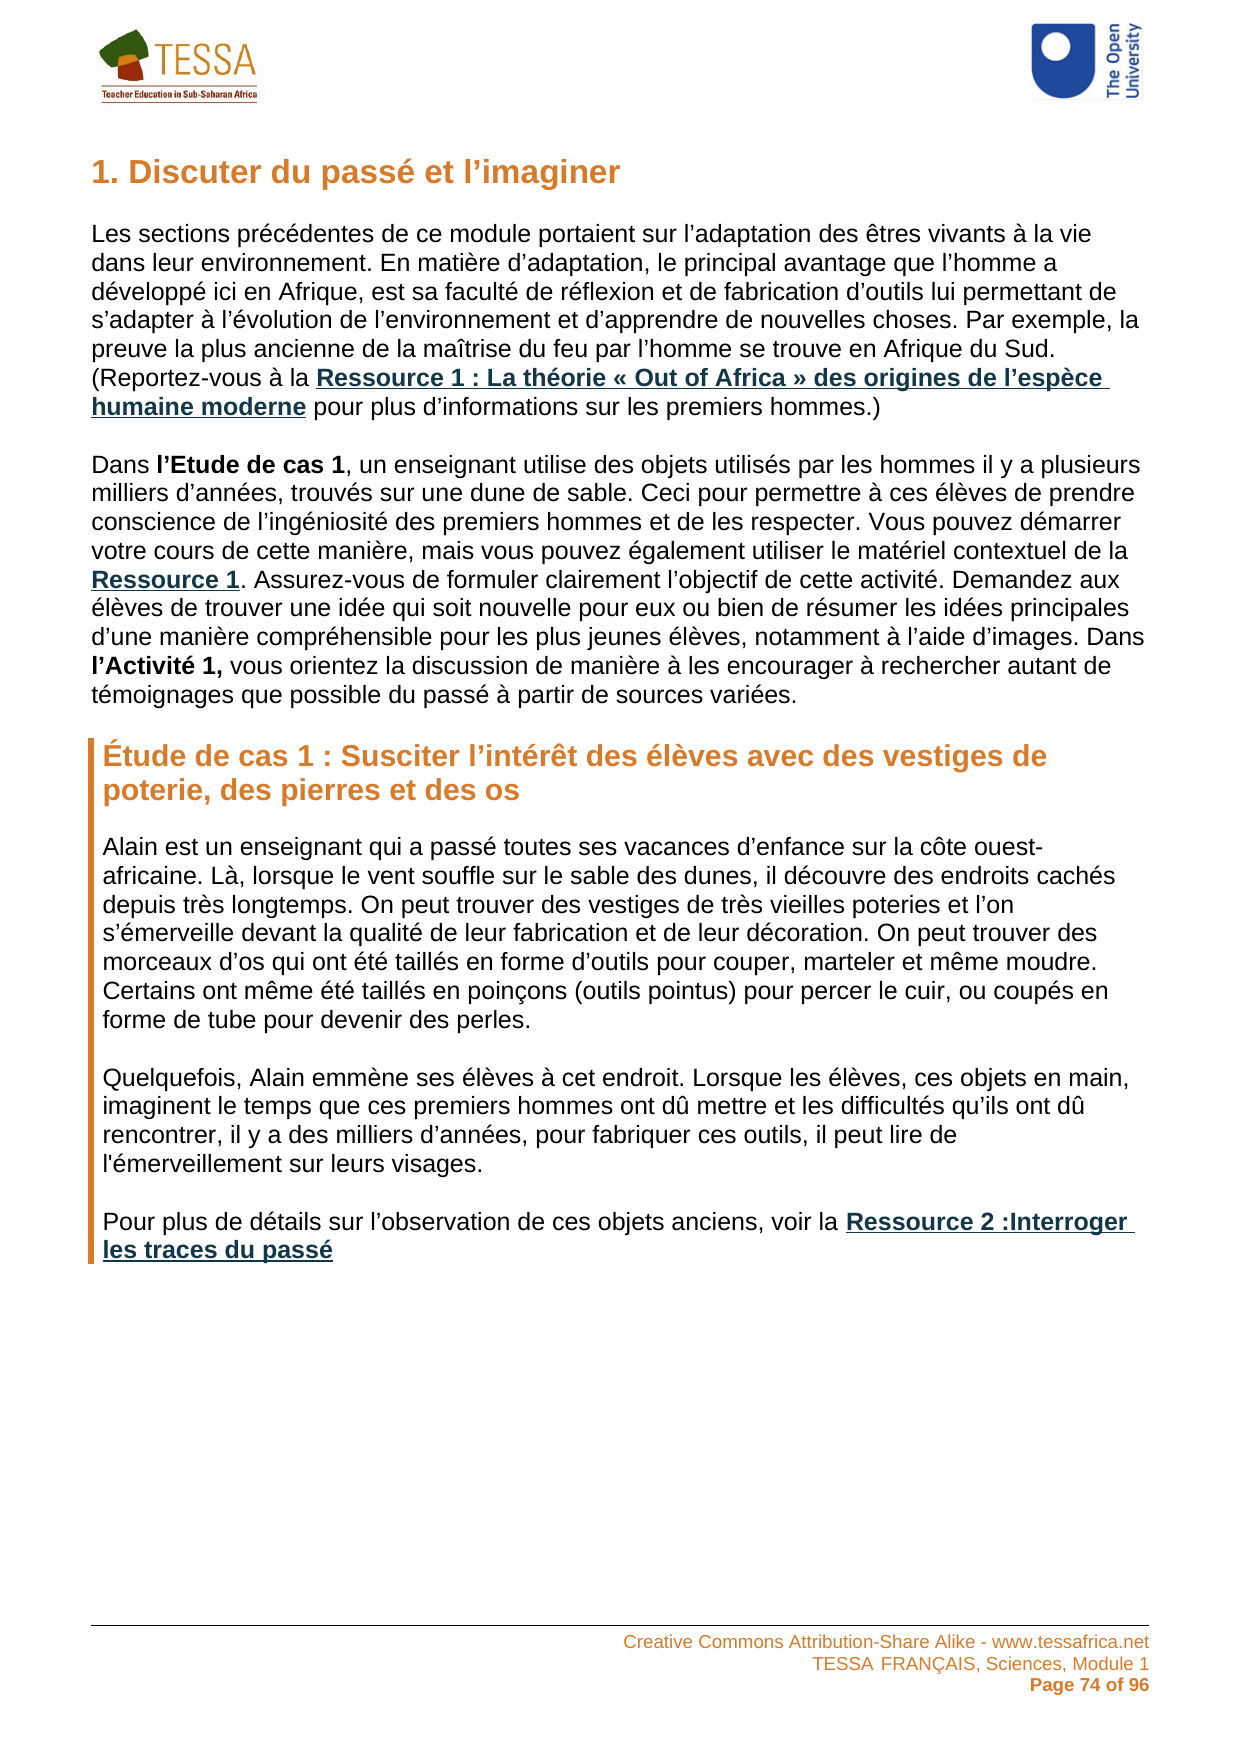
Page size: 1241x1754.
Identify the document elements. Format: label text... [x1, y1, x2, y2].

table_cell Alain est un enseignant qui a passé toutes ses vacances d’enfance sur la côte ouest-africaine. Là, lorsque le vent souffle sur le sable des dunes, il découvre des endroits cachés depuis très longtemps. On peut trouver des vestiges de très vieilles poteries et l’on s’émerveille devant la qualité de leur fabrication et de leur décoration. On peut trouver des morceaux d’os qui ont été taillés en forme d’outils pour couper, marteler et même moudre. Certains ont même été taillés en poinçons (outils pointus) pour percer le cuir, ou coupés en forme de tube pour devenir des perles. Quelquefois, Alain emmène ses élèves à cet endroit. Lorsque les élèves, ces objets en main, imaginent le temps que ces premiers hommes ont dû mettre et les difficultés qu’ils ont dû rencontrer, il y a des milliers d’années, pour fabriquer ces outils, il peut lire de l'émerveillement sur leurs visages. Pour plus de détails sur l’observation de ces objets anciens, voir la Ressource 2 :Interroger les traces du passé [94, 807, 1154, 1264]
picture [91, 22, 266, 114]
picture [1031, 22, 1144, 101]
text Les sections précédentes de ce module portaient sur l’adaptation des êtres vivants à la vie dans leur environnement. En matière d’adaptation, le principal avantage que l’homme a développé ici en Afrique, est sa faculté de réflexion et de fabrication d’outils lui permettant de s’adapter à l’évolution de l’environnement et d’apprendre de nouvelles choses. Par exemple, la preuve la plus ancienne de la maîtrise du feu par l’homme se trouve en Afrique du Sud. (Reportez-vous à la Ressource 1 : La théorie « Out of Africa » des origines de l’espèce humaine moderne pour plus d’informations sur les premiers hommes.) [91, 219, 1149, 421]
table_header Étude de cas 1 : Susciter l’intérêt des élèves avec des vestiges de poterie, des pierres et des os [94, 738, 1154, 807]
subtitle 1. Discuter du passé et l’imaginer [91, 152, 1149, 190]
text Dans l’Etude de cas 1, un enseignant utilise des objets utilisés par les hommes il y a plusieurs milliers d’années, trouvés sur une dune de sable. Ceci pour permettre à ces élèves de prendre conscience de l’ingéniosité des premiers hommes et de les respecter. Vous pouvez démarrer votre cours de cette manière, mais vous pouvez également utiliser le matériel contextuel de la Ressource 1. Assurez-vous de formuler clairement l’objectif de cette activité. Demandez aux élèves de trouver une idée qui soit nouvelle pour eux ou bien de résumer les idées principales d’une manière compréhensible pour les plus jeunes élèves, notamment à l’aide d’images. Dans l’Activité 1, vous orientez la discussion de manière à les encourager à rechercher autant de témoignages que possible du passé à partir de sources variées. [91, 450, 1149, 708]
